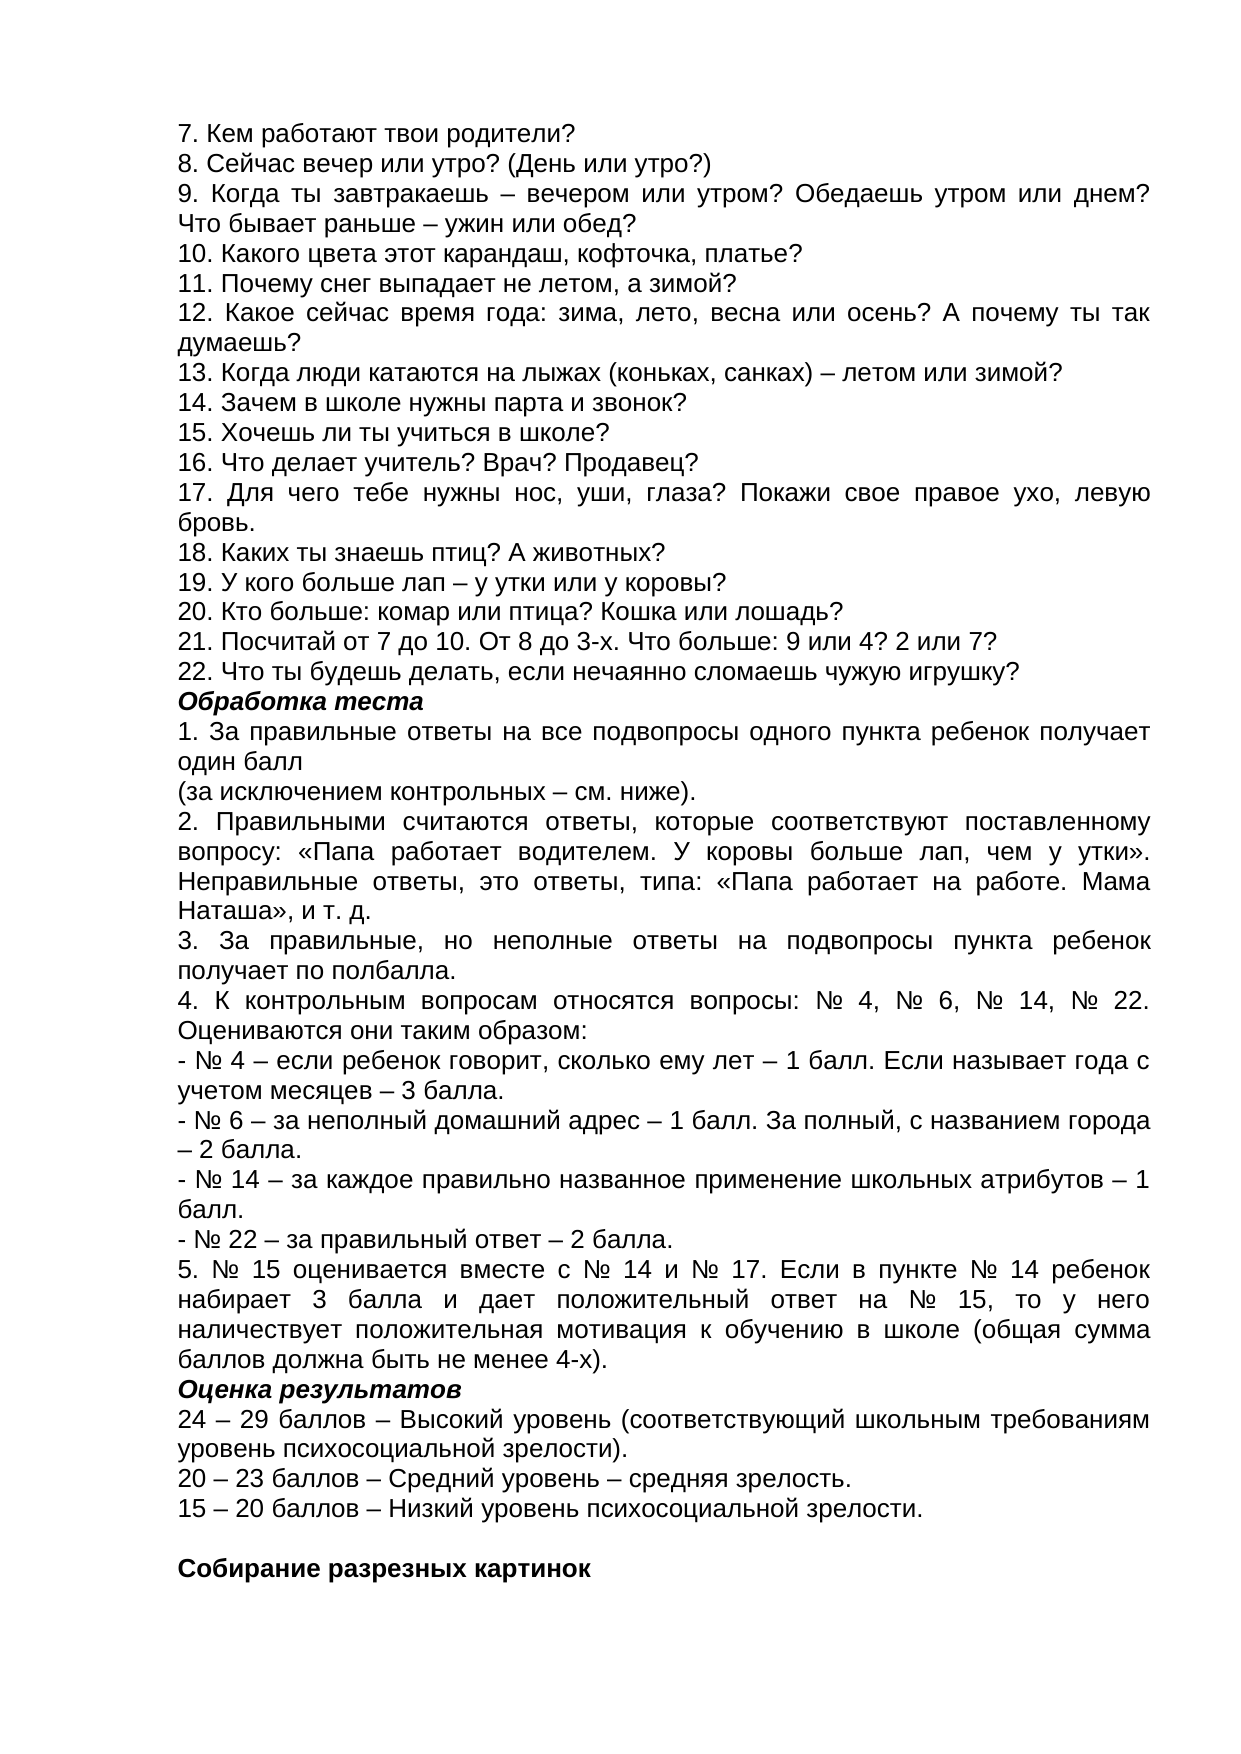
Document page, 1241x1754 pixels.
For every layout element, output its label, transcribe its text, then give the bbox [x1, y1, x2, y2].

text 2. Правильными считаются ответы, которые соответствуют поставленному вопросу: «Папа работает водителем. У коровы больше лап, чем у утки». Неправильные ответы, это ответы, типа: «Папа работает на работе. Мама Наташа», и т. д. [177, 806, 1152, 925]
text 4. К контрольным вопросам относятся вопросы: № 4, № 6, № 14, № 22. Оцениваются они таким образом: [177, 985, 1152, 1045]
text 1. За правильные ответы на все подвопросы одного пункта ребенок получает один балл [177, 716, 1152, 776]
text 5. № 15 оценивается вместе с № 14 и № 17. Если в пункте № 14 ребенок набирает 3 балла и дает положительный ответ на № 15, то у него наличествует положительная мотивация к обучению в школе (общая сумма баллов должна быть не менее 4-х). [177, 1254, 1152, 1374]
text 22. Что ты будешь делать, если нечаянно сломаешь чужую игрушку? [177, 656, 1152, 686]
text 21. Посчитай от 7 до 10. От 8 до 3-х. Что больше: 9 или 4? 2 или 7? [177, 626, 1152, 656]
text 13. Когда люди катаются на лыжах (коньках, санках) – летом или зимой? [177, 357, 1152, 387]
text - № 14 – за каждое правильно названное применение школьных атрибутов – 1 балл. [177, 1164, 1152, 1224]
text Собирание разрезных картинок [177, 1553, 1152, 1583]
text - № 6 – за неполный домашний адрес – 1 балл. За полный, с названием города – 2 балла. [177, 1105, 1152, 1164]
text 3. За правильные, но неполные ответы на подвопросы пункта ребенок получает по полбалла. [177, 925, 1152, 985]
text 15. Хочешь ли ты учиться в школе? [177, 417, 1152, 447]
text 15 – 20 баллов – Низкий уровень психосоциальной зрелости. [177, 1493, 1152, 1523]
text 9. Когда ты завтракаешь – вечером или утром? Обедаешь утром или днем? Что бывает раньше – ужин или обед? [177, 178, 1152, 238]
text 11. Почему снег выпадает не летом, а зимой? [177, 268, 1152, 297]
text 20 – 23 баллов – Средний уровень – средняя зрелость. [177, 1463, 1152, 1493]
text 24 – 29 баллов – Высокий уровень (соответствующий школьным требованиям уровень психосоциальной зрелости). [177, 1404, 1152, 1463]
text 14. Зачем в школе нужны парта и звонок? [177, 387, 1152, 417]
text 12. Какое сейчас время года: зима, лето, весна или осень? А почему ты так думаешь? [177, 297, 1152, 357]
text 19. У кого больше лап – у утки или у коровы? [177, 567, 1152, 596]
text - № 4 – если ребенок говорит, сколько ему лет – 1 балл. Если называет года с учетом месяцев – 3 балла. [177, 1045, 1152, 1105]
text 7. Кем работают твои родители? [177, 118, 1152, 148]
text 20. Кто больше: комар или птица? Кошка или лошадь? [177, 596, 1152, 626]
text - № 22 – за правильный ответ – 2 балла. [177, 1224, 1152, 1254]
text 17. Для чего тебе нужны нос, уши, глаза? Покажи свое правое ухо, левую бровь. [177, 477, 1152, 537]
text (за исключением контрольных – см. ниже). [177, 776, 1152, 806]
text 10. Какого цвета этот карандаш, кофточка, платье? [177, 238, 1152, 268]
text 18. Каких ты знаешь птиц? А животных? [177, 537, 1152, 567]
text Обработка теста [177, 686, 1152, 716]
text 16. Что делает учитель? Врач? Продавец? [177, 447, 1152, 477]
text 8. Сейчас вечер или утро? (День или утро?) [177, 148, 1152, 178]
text Оценка результатов [177, 1374, 1152, 1404]
